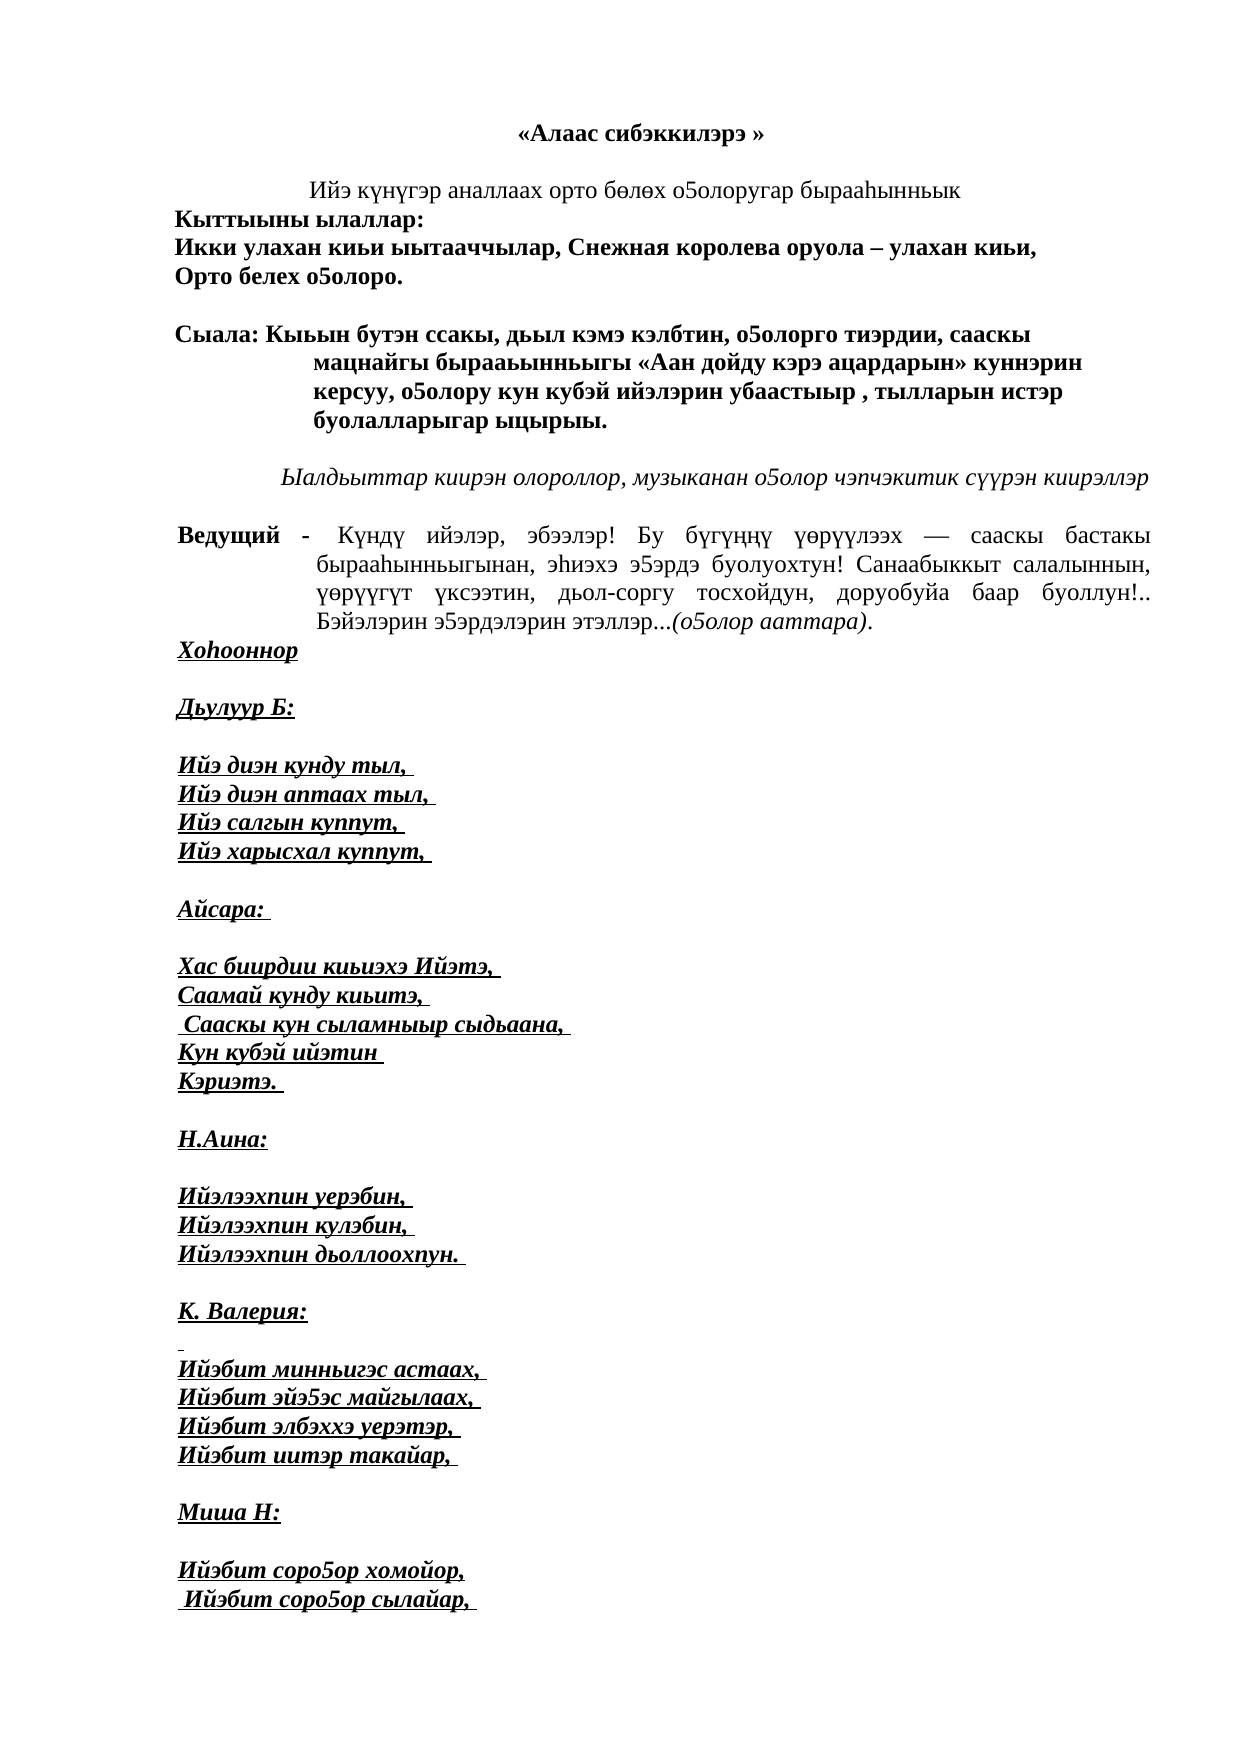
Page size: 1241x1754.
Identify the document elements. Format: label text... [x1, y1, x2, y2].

text Хас биирдии киьиэхэ Ийэтэ, [177, 951, 1152, 980]
text Сыала: Кыьын бутэн ссакы, дьыл кэмэ кэлбтин, о5олорго тиэрдии, сааскы мацнайгы бырааьынньыгы «Аан дойду кэрэ ацардарын» куннэрин керсуу, о5олору кун кубэй ийэлэрин убаастыыр , тылларын истэр буолалларыгар ыцырыы. [174, 319, 1152, 434]
text «Алаас сибэккилэрэ » [118, 118, 1152, 147]
text Н.Аина: [177, 1124, 1152, 1152]
text Ыалдьыттар киирэн олороллор, музыканан о5олор чэпчэкитик сүүрэн киирэллэр [174, 462, 1152, 491]
text Икки улахан киьи ыытааччылар, Снежная королева оруола – улахан киьи, [174, 232, 1152, 261]
text Орто белех о5олоро. [174, 261, 1152, 290]
text Ийэлээхпин кулэбин, [177, 1210, 1152, 1239]
text Ийэ харысхал куппут, [177, 836, 1152, 865]
text Ийэбит соро5ор сылайар, [177, 1584, 1152, 1612]
text Ийэ күнүгэр аналлаах орто бөлөх о5олоругар бырааhынньык [118, 175, 1152, 204]
text Ведущий - Күндү ийэлэр, эбээлэр! Бу бүгүңңү үөрүүлээх — сааскы бастакы бырааhынньыгынан, эhиэхэ э5эрдэ буолуохтун! Санаабыккыт салалыннын, үөрүүгүт үксээтин, дьол-соргу тосхойдун, доруобуйа баар буоллун!.. Бэйэлэрин э5эрдэлэрин этэллэр...(о5олор ааттара). [177, 520, 1152, 635]
text Хоhооннор [177, 635, 1152, 664]
text Дьулуур Б: [177, 692, 1152, 721]
text Айсара: [177, 894, 1152, 922]
text Миша Н: [177, 1497, 1152, 1526]
text Ийэ диэн аптаах тыл, [177, 779, 1152, 807]
text Ийэбит иитэр такайар, [177, 1440, 1152, 1469]
text Ийэлээхпин уерэбин, [177, 1181, 1152, 1210]
text К. Валерия: [177, 1296, 1152, 1325]
text Сааскы кун сыламныыр сыдьаана, [177, 1009, 1152, 1037]
text Ийэбит эйэ5эс майгылаах, [177, 1382, 1152, 1411]
text Кэриэтэ. [177, 1066, 1152, 1095]
text Ийэбит соро5ор хомойор, [177, 1555, 1152, 1584]
text Саамай кунду киьитэ, [177, 980, 1152, 1009]
text Ийэбит минньигэс астаах, [177, 1354, 1152, 1382]
text Ийэлээхпин дьоллоохпун. [177, 1239, 1152, 1267]
text Ийэбит элбэххэ уерэтэр, [177, 1411, 1152, 1440]
text Кун кубэй ийэтин [177, 1037, 1152, 1066]
text Ийэ диэн кунду тыл, [177, 750, 1152, 779]
text Кыттыыны ылаллар: [174, 204, 1152, 232]
text Ийэ салгын куппут, [177, 807, 1152, 836]
